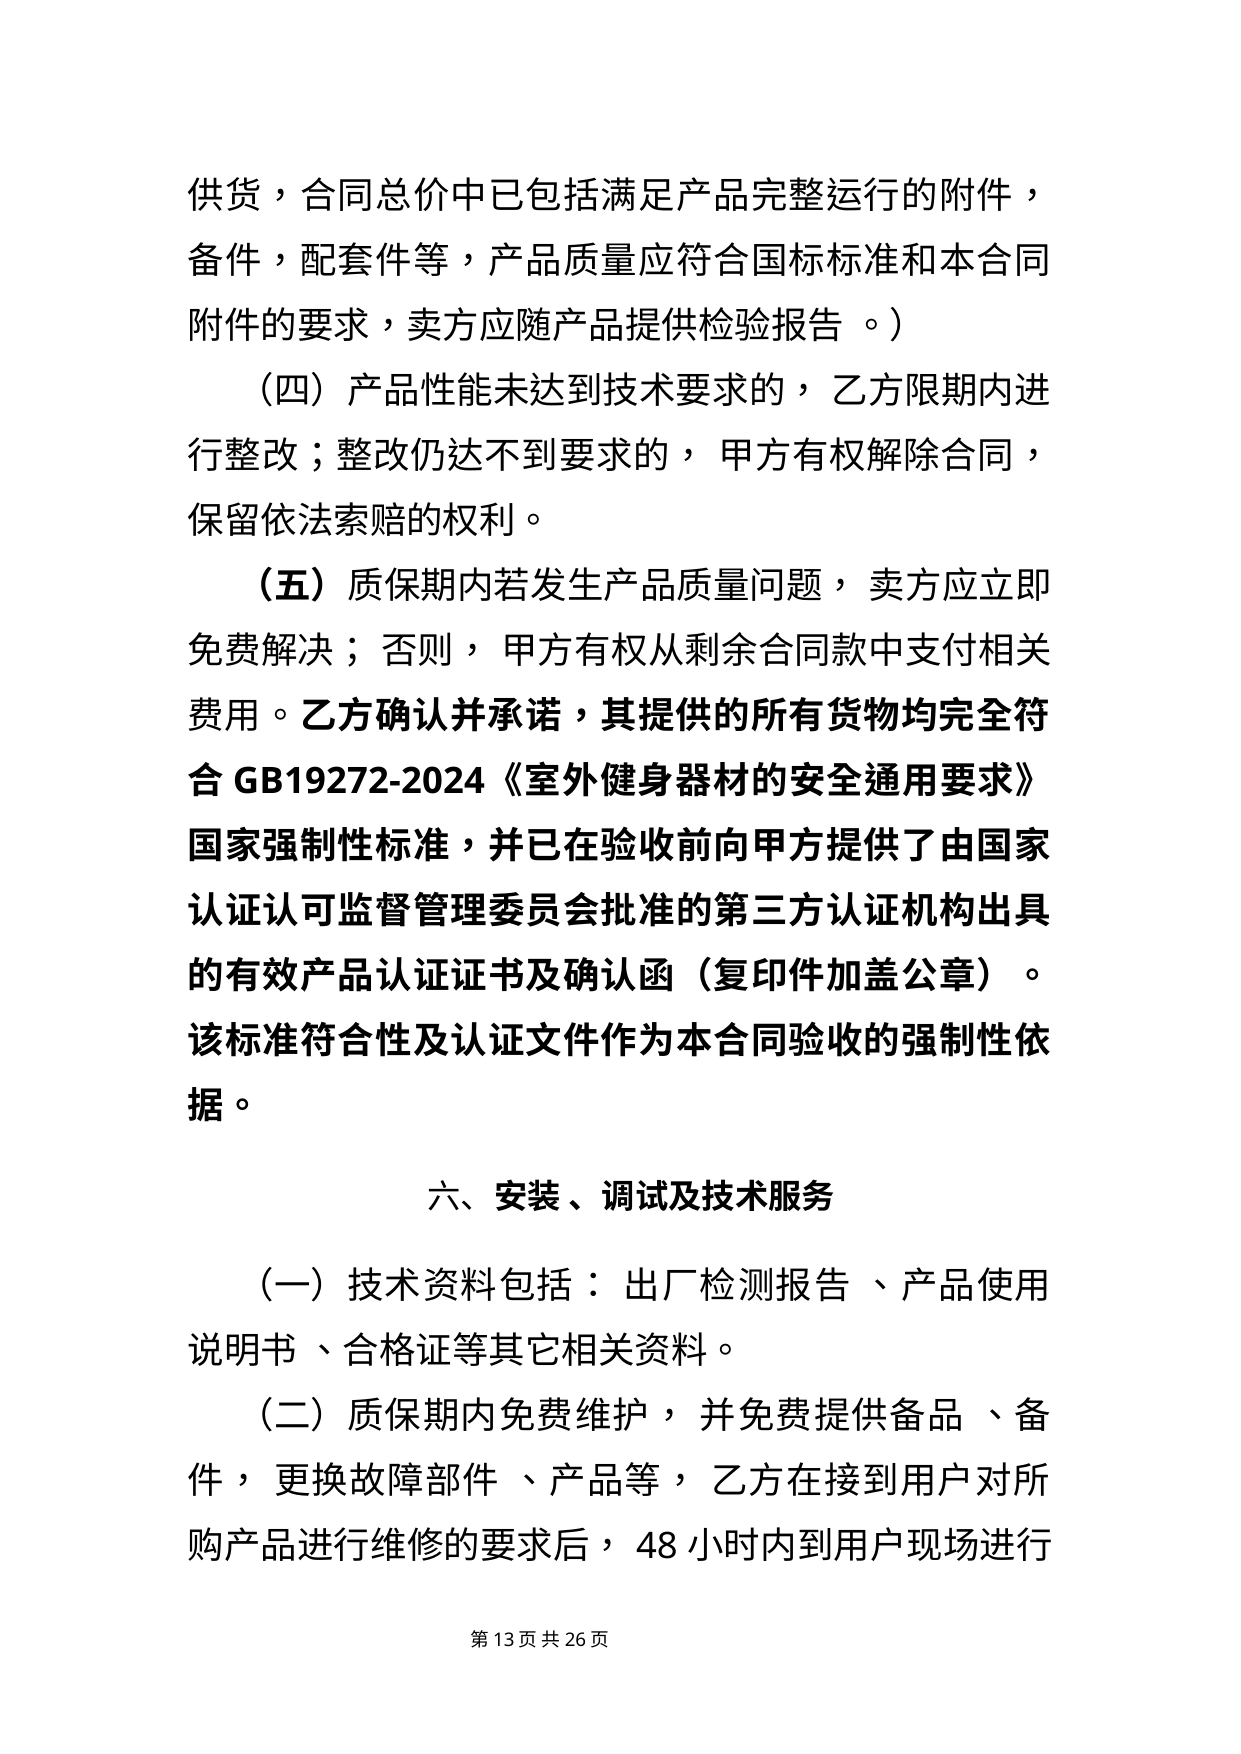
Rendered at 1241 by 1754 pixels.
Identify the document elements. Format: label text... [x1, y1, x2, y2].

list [187, 162, 1053, 357]
list 技术资料包括： 出厂检测报告 、产品使用说明书 、合格证等其它相关资料。 [187, 1251, 1053, 1381]
list 质保期内若发生产品质量问题， 卖方应立即免费解决； 否则， 甲方有权从剩余合同款中支付相关费用。乙方确认并承诺，其提供的所有货物均完全符合GB19272-2024《室外健身器材的安全通用要求》国家强制性标准，并已在验收前向甲方提供了由国家认证认可监督管理委员会批准的第三方认证机构出具的有效产品认证证书及确认函（复印件加盖公章）。该标准符合性及认证文件作为本合同验收的强制性依据。 [187, 552, 1053, 1137]
subtitle 六、安装 、调试及技术服务 [209, 1162, 1053, 1227]
list 产品性能未达到技术要求的， 乙方限期内进行整改；整改仍达不到要求的， 甲方有权解除合同，保留依法索赔的权利。 [187, 357, 1053, 552]
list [187, 1381, 1053, 1576]
